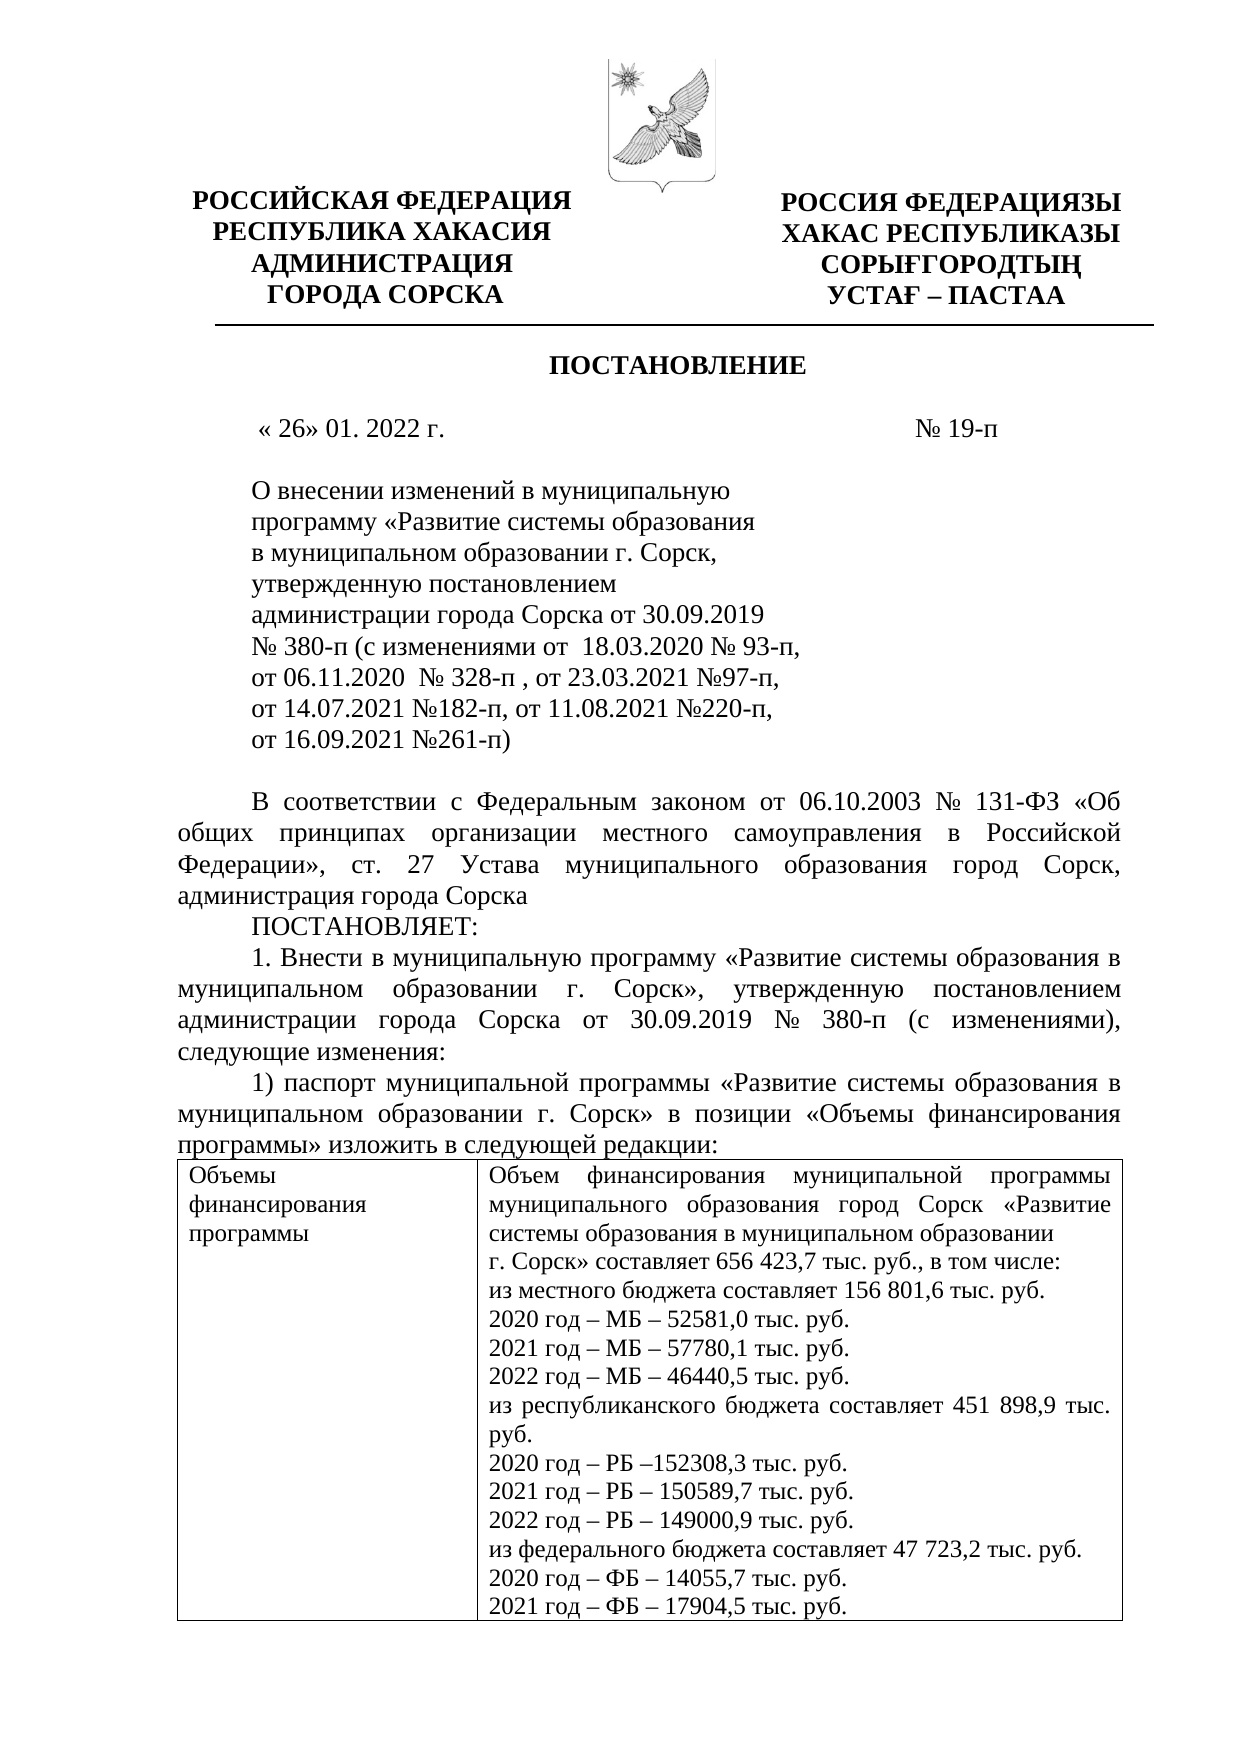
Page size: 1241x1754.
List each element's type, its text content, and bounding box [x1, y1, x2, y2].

text 1. Внести в муниципальную программу «Развитие системы образования в муниципальном образовании г. Сорск», утвержденную постановлением администрации города Сорска от 30.09.2019 № 380-п (с изменениями), следующие изменения: [177, 941, 1122, 1066]
text О внесении изменений в муниципальную [177, 474, 1122, 505]
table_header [178, 1160, 477, 1620]
picture [608, 59, 716, 193]
text ПОСТАНОВЛЯЕТ: [177, 910, 1122, 941]
text В соответствии с Федеральным законом от 06.10.2003 № 131-ФЗ «Об общих принципах организации местного самоуправления в Российской Федерации», ст. 27 Устава муниципального образования город Сорск, администрация города Сорска [177, 785, 1122, 910]
text утвержденную постановлением [177, 567, 1122, 598]
text программу «Развитие системы образования [177, 505, 1122, 536]
text от 16.09.2021 №261-п) [177, 723, 1122, 754]
text № 380-п (с изменениями от 18.03.2020 № 93-п, [177, 630, 1122, 661]
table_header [478, 1160, 1122, 1620]
text в муниципальном образовании г. Сорск, [177, 536, 1122, 567]
text ПОСТАНОВЛЕНИЕ [233, 349, 1122, 381]
text от 14.07.2021 №182-п, от 11.08.2021 №220-п, [177, 692, 1122, 723]
text от 06.11.2020 № 328-п , от 23.03.2021 №97-п, [177, 661, 1122, 692]
text администрации города Сорска от 30.09.2019 [177, 598, 1122, 630]
text « 26» 01. 2022 г. № 19-п [177, 412, 1122, 443]
text 1) паспорт муниципальной программы «Развитие системы образования в муниципальном образовании г. Сорск» в позиции «Объемы финансирования программы» изложить в следующей редакции: [177, 1066, 1122, 1159]
